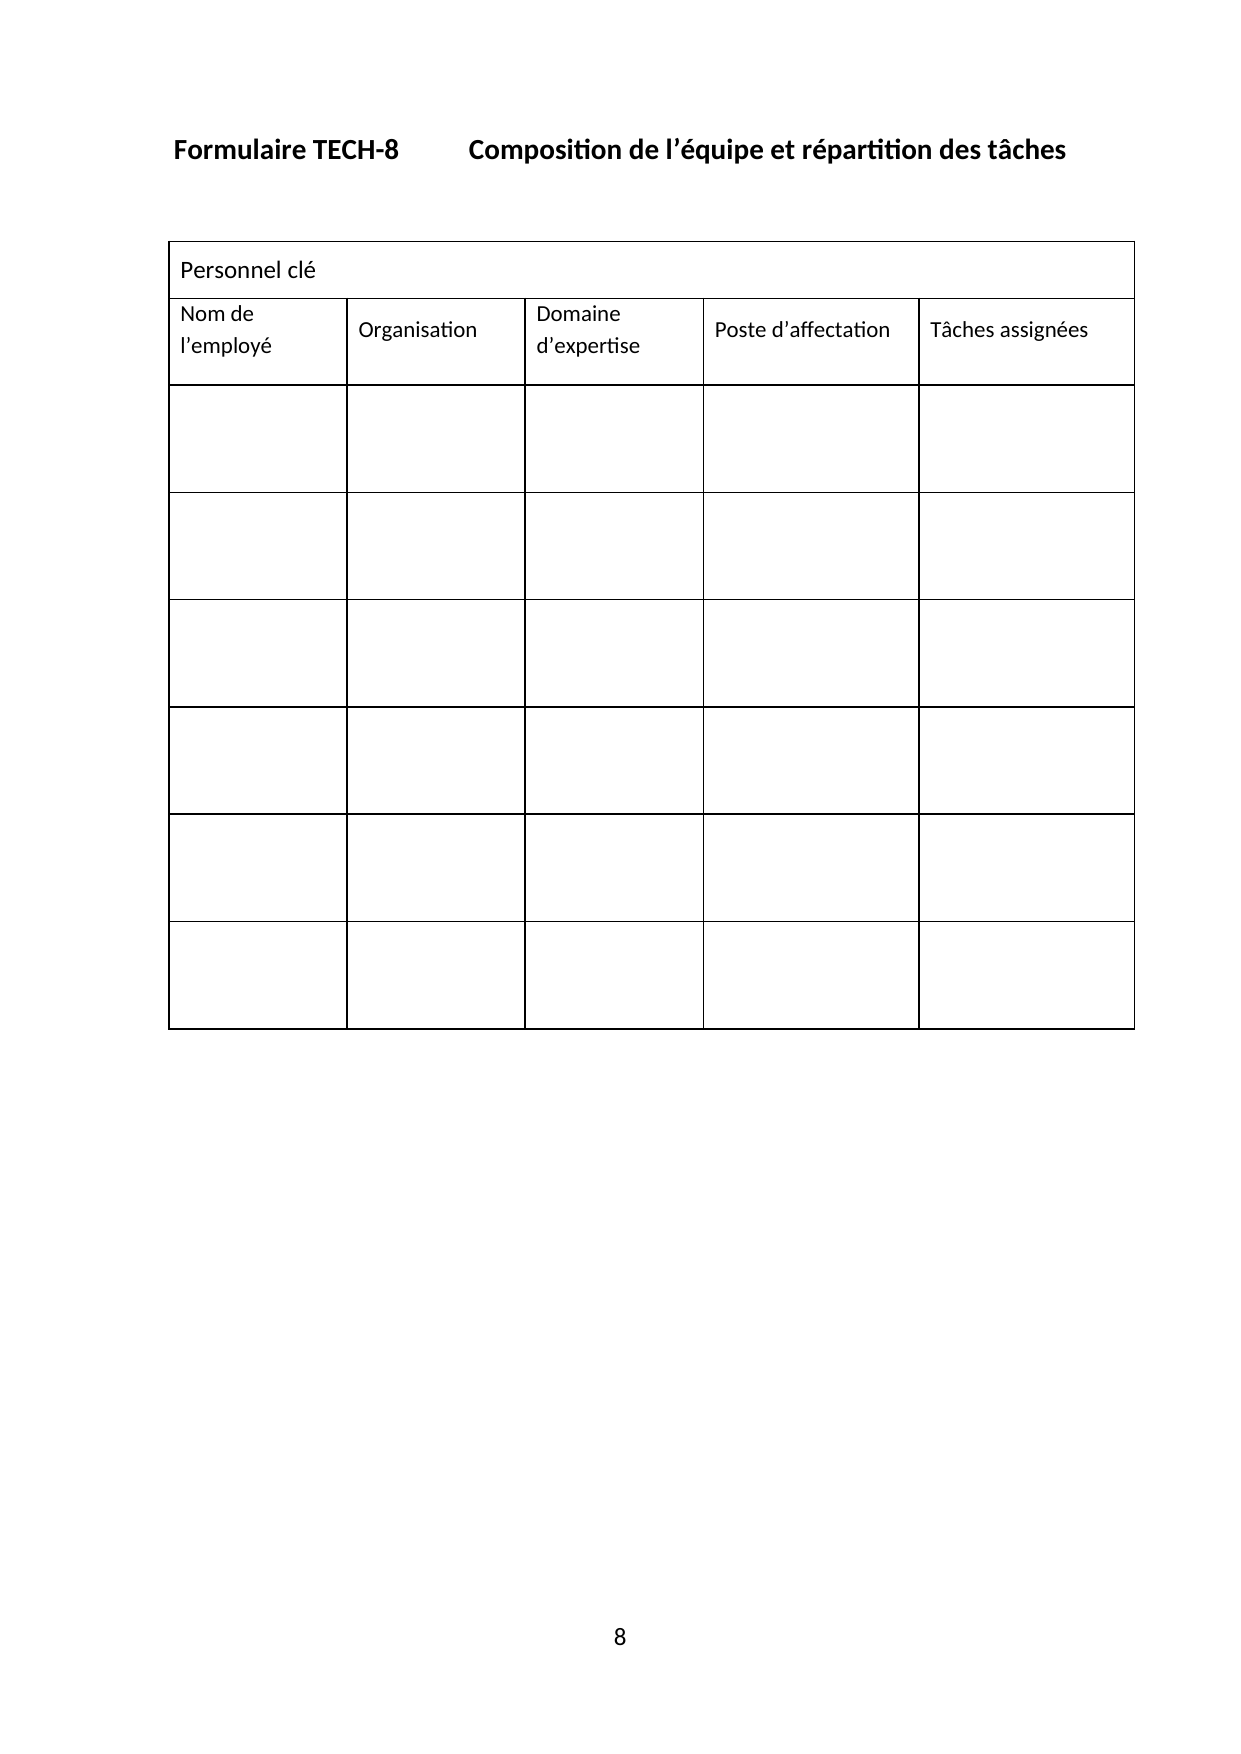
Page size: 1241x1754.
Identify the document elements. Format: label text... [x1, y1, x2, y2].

table_cell [170, 708, 346, 813]
table_cell Domaine d’expertise [526, 299, 703, 384]
table_cell [526, 708, 703, 813]
table_cell Nom de l’employé [170, 299, 346, 384]
table_cell [348, 815, 524, 921]
table_cell [920, 922, 1134, 1028]
table_cell [526, 815, 703, 921]
table_cell [920, 386, 1134, 491]
table_cell [526, 386, 703, 491]
table_cell [348, 922, 524, 1028]
table_cell Organisation [348, 299, 524, 384]
table_cell [170, 922, 346, 1028]
table_cell [526, 922, 703, 1028]
table_cell [526, 493, 703, 599]
table_cell [920, 815, 1134, 921]
table_cell [704, 708, 918, 813]
table_cell [704, 600, 918, 706]
table_cell Poste d’affectation [704, 299, 918, 384]
table_cell [348, 493, 524, 599]
table_header Personnel clé [170, 242, 1134, 298]
table_cell [704, 815, 918, 921]
table_cell [704, 922, 918, 1028]
table_cell [170, 815, 346, 921]
table_cell [920, 600, 1134, 706]
table_cell [348, 386, 524, 491]
table_cell [348, 600, 524, 706]
table_cell [170, 493, 346, 599]
table_cell [920, 708, 1134, 813]
table_cell [704, 493, 918, 599]
table_cell [704, 386, 918, 491]
table_cell Tâches assignées [920, 299, 1134, 384]
table_cell [170, 386, 346, 491]
table_cell [526, 600, 703, 706]
table_cell [920, 493, 1134, 599]
table_cell [170, 600, 346, 706]
table_cell [348, 708, 524, 813]
subtitle Formulaire TECH-8 Composition de l’équipe et répartition des tâches [148, 131, 1093, 166]
